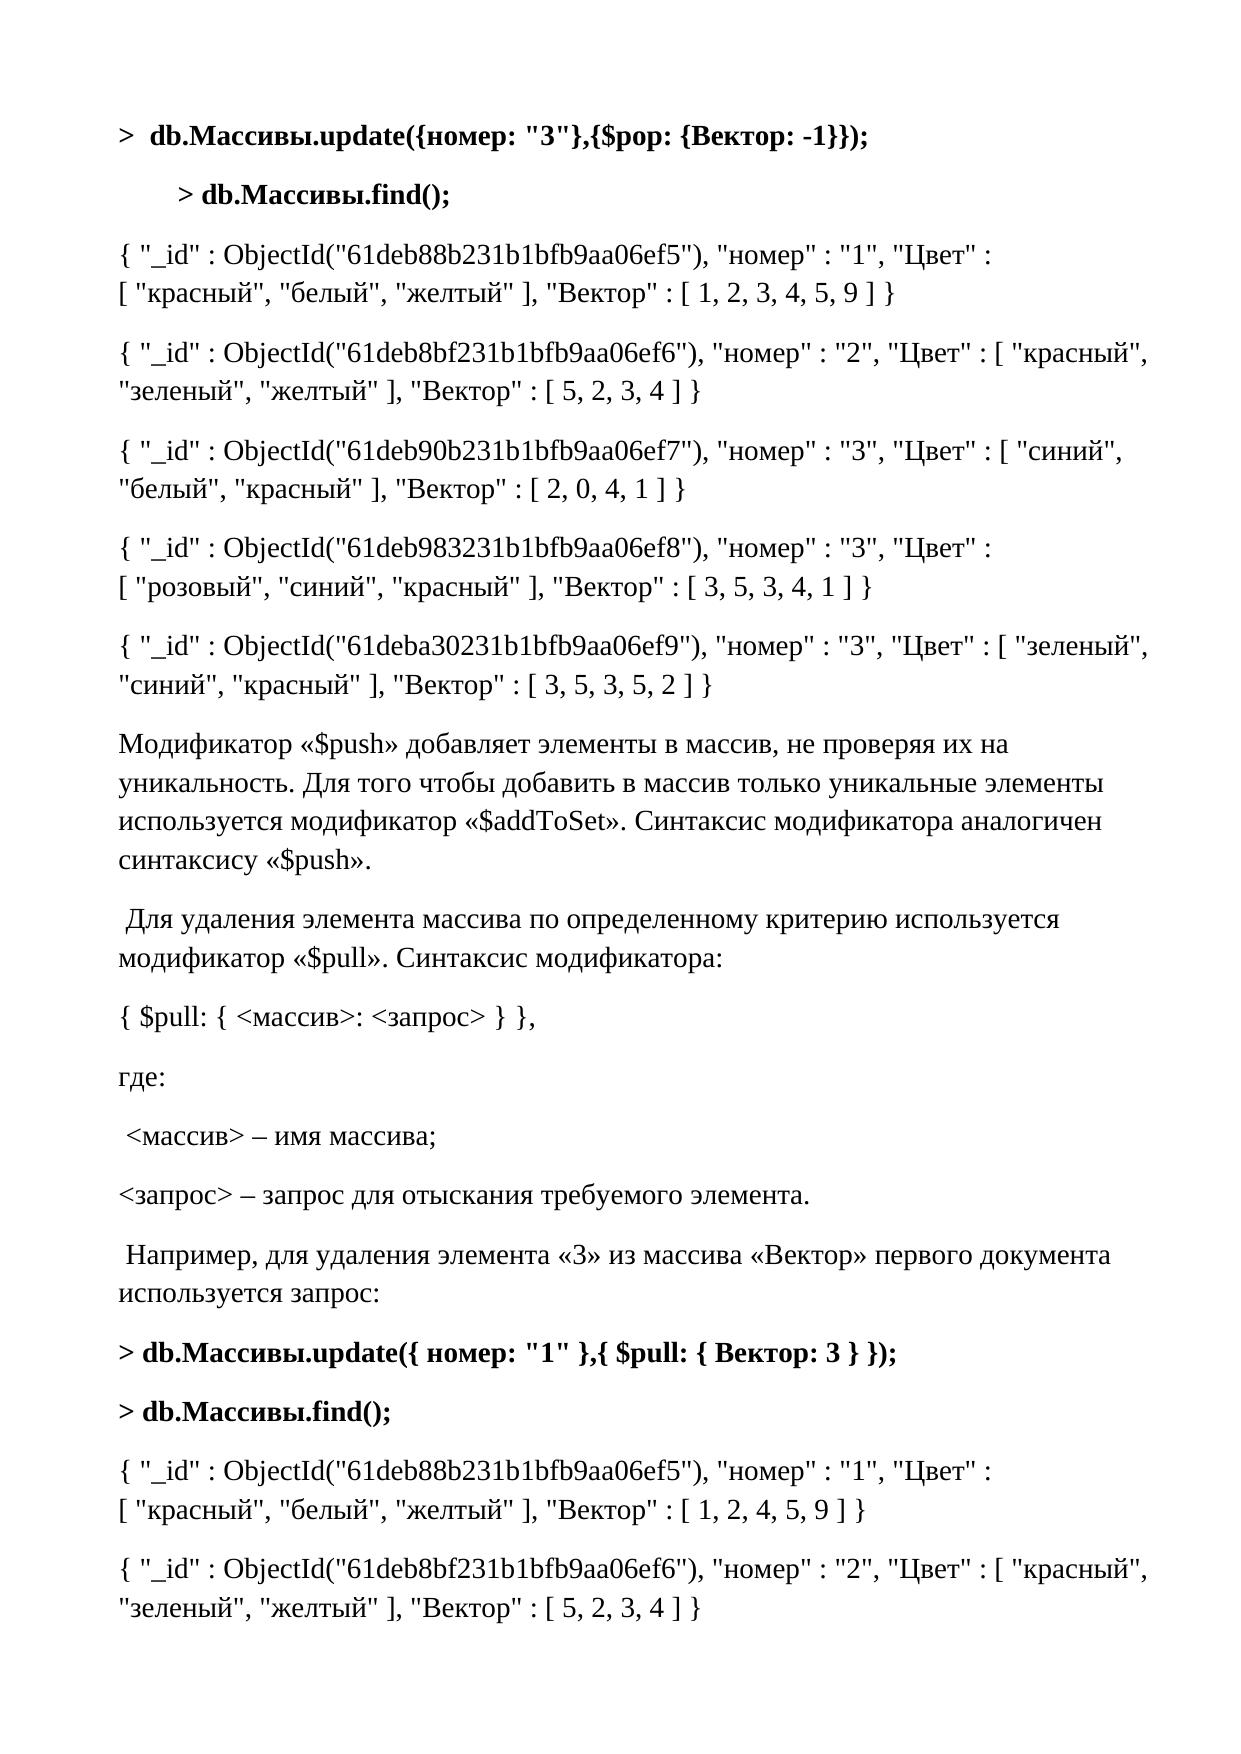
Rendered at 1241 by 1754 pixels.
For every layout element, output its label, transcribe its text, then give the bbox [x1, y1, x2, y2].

text > db.Массивы.update({номер: "3"},{$pop: {Вектор: -1}}); [118, 118, 1152, 152]
text > db.Массивы.update({ номер: "1" },{ $pull: { Вектор: 3 } }); [118, 1335, 1152, 1368]
text { "_id" : ObjectId("61deba30231b1bfb9aa06ef9"), "номер" : "3", "Цвет" : [ "зеленый", "синий", "красный" ], "Вектор" : [ 3, 5, 3, 5, 2 ] } [118, 628, 1152, 701]
text <массив> – имя массива; [118, 1118, 1152, 1152]
text > db.Массивы.find(); [118, 1394, 1152, 1428]
text { "_id" : ObjectId("61deb983231b1bfb9aa06ef8"), "номер" : "3", "Цвет" : [ "розовый", "синий", "красный" ], "Вектор" : [ 3, 5, 3, 4, 1 ] } [118, 531, 1152, 603]
text <запрос> – запрос для отыскания требуемого элемента. [118, 1177, 1152, 1211]
text Например, для удаления элемента «3» из массива «Вектор» первого документа используется запрос: [118, 1237, 1152, 1309]
text где: [118, 1059, 1152, 1092]
text Для удаления элемента массива по определенному критерию используется модификатор «$pull». Синтаксис модификатора: [118, 901, 1152, 973]
text { "_id" : ObjectId("61deb8bf231b1bfb9aa06ef6"), "номер" : "2", "Цвет" : [ "красный", "зеленый", "желтый" ], "Вектор" : [ 5, 2, 3, 4 ] } [118, 1551, 1152, 1623]
text > db.Массивы.find(); [177, 177, 1152, 211]
text { "_id" : ObjectId("61deb90b231b1bfb9aa06ef7"), "номер" : "3", "Цвет" : [ "синий", "белый", "красный" ], "Вектор" : [ 2, 0, 4, 1 ] } [118, 433, 1152, 505]
text Модификатор «$push» добавляет элементы в массив, не проверяя их на уникальность. Для того чтобы добавить в массив только уникальные элементы используется модификатор «$addToSet». Синтаксис модификатора аналогичен синтаксису «$push». [118, 726, 1152, 876]
text { "_id" : ObjectId("61deb8bf231b1bfb9aa06ef6"), "номер" : "2", "Цвет" : [ "красный", "зеленый", "желтый" ], "Вектор" : [ 5, 2, 3, 4 ] } [118, 335, 1152, 407]
text { "_id" : ObjectId("61deb88b231b1bfb9aa06ef5"), "номер" : "1", "Цвет" : [ "красный", "белый", "желтый" ], "Вектор" : [ 1, 2, 3, 4, 5, 9 ] } [118, 237, 1152, 309]
text { $pull: { <массив>: <запрос> } }, [118, 999, 1152, 1033]
text { "_id" : ObjectId("61deb88b231b1bfb9aa06ef5"), "номер" : "1", "Цвет" : [ "красный", "белый", "желтый" ], "Вектор" : [ 1, 2, 4, 5, 9 ] } [118, 1453, 1152, 1526]
